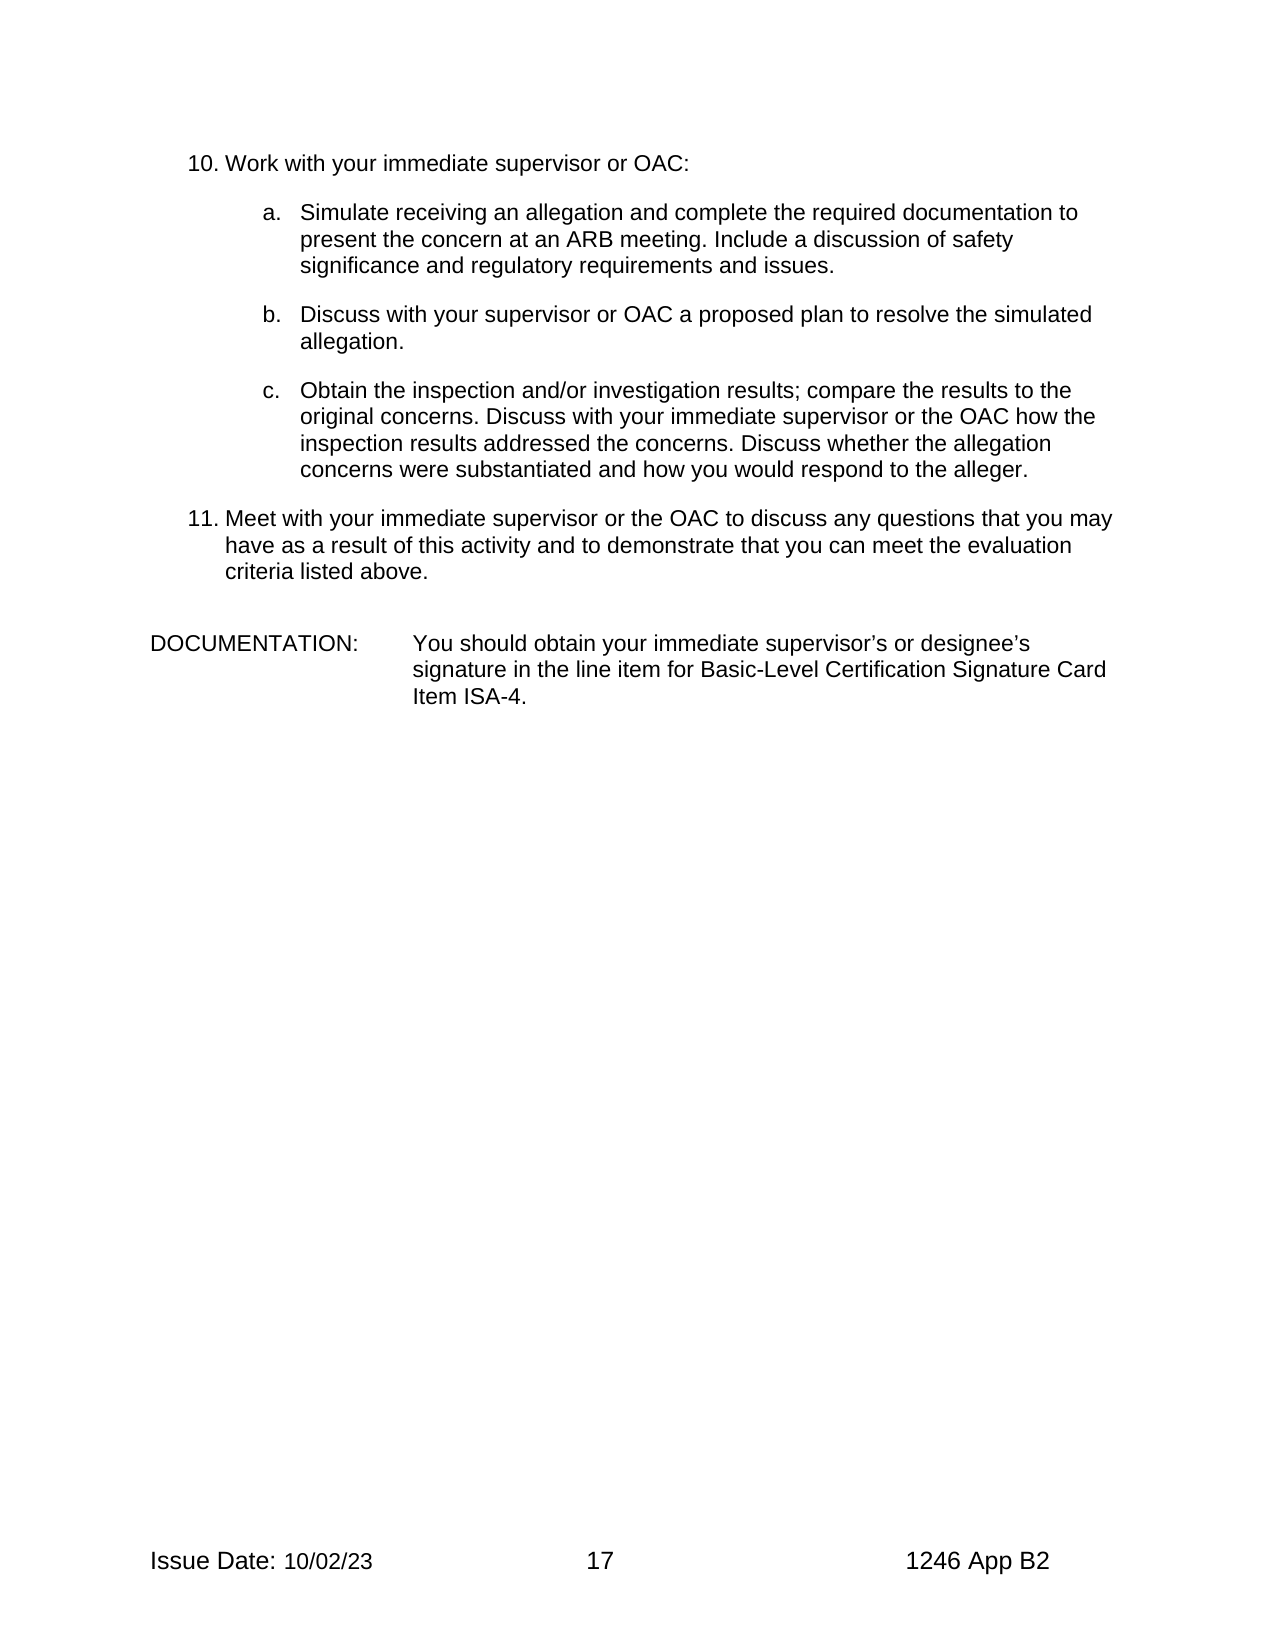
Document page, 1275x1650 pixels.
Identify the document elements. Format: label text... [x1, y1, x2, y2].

list Obtain the inspection and/or investigation results; compare the results to the original concerns. Discuss with your immediate supervisor or the OAC how the inspection results addressed the concerns. Discuss whether the allegation concerns were substantiated and how you would respond to the alleger. [262, 377, 1125, 482]
list Discuss with your supervisor or OAC a proposed plan to resolve the simulated allegation. [262, 301, 1125, 354]
subtitle DOCUMENTATION: You should obtain your immediate supervisor’s or designee’s signature in the line item for Basic-Level Certification Signature Card Item ISA-4. [150, 630, 1125, 709]
list Work with your immediate supervisor or OAC: [187, 150, 1125, 176]
list Meet with your immediate supervisor or the OAC to discuss any questions that you may have as a result of this activity and to demonstrate that you can meet the evaluation criteria listed above. [187, 505, 1125, 584]
list Simulate receiving an allegation and complete the required documentation to present the concern at an ARB meeting. Include a discussion of safety significance and regulatory requirements and issues. [262, 199, 1125, 278]
